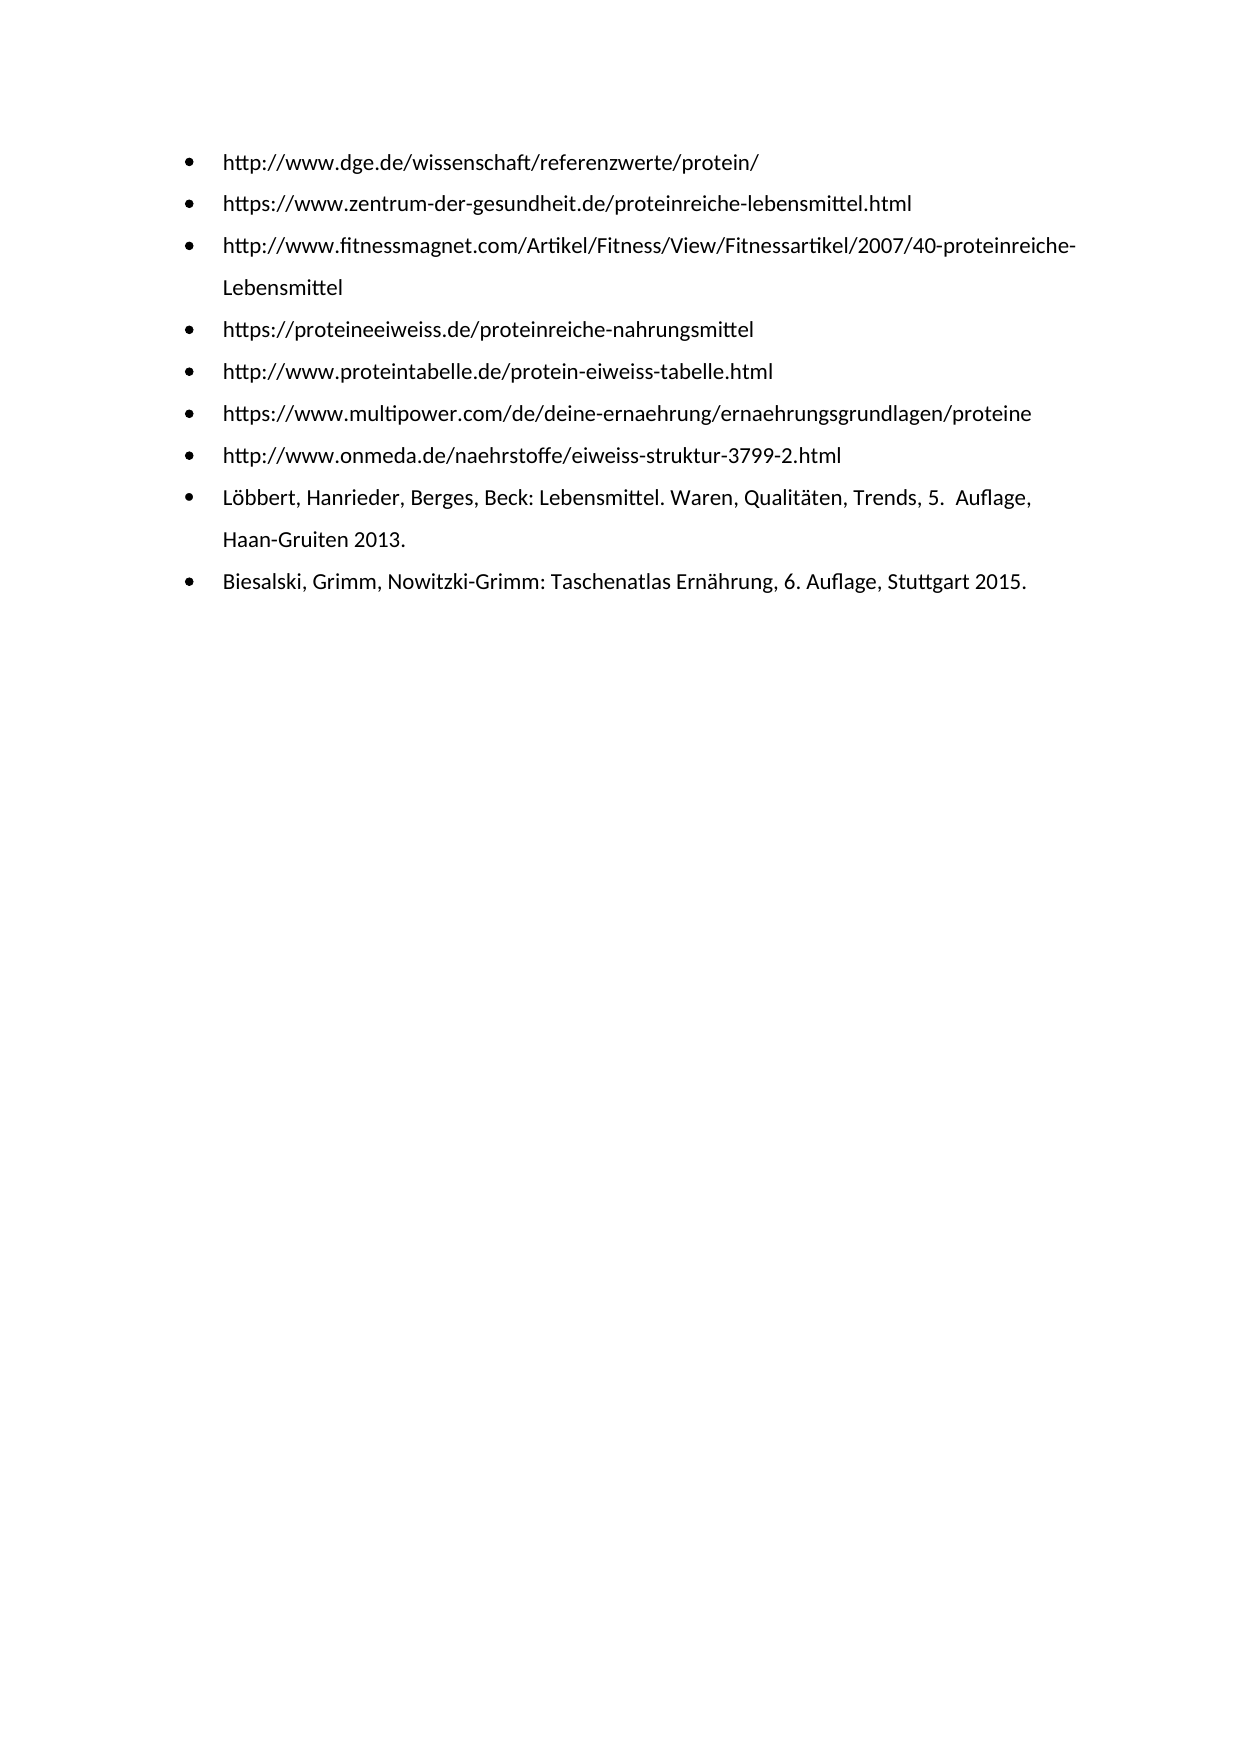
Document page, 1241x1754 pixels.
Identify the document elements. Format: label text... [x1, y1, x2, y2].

list Biesalski, Grimm, Nowitzki-Grimm: Taschenatlas Ernährung, 6. Auflage, Stuttgart 2015. [185, 567, 1093, 595]
list https://www.zentrum-der-gesundheit.de/proteinreiche-lebensmittel.html [185, 189, 1093, 218]
list https://proteineeiweiss.de/proteinreiche-nahrungsmittel [185, 316, 1093, 343]
list Löbbert, Hanrieder, Berges, Beck: Lebensmittel. Waren, Qualitäten, Trends, 5. Auflage, Haan-Gruiten 2013. [185, 483, 1093, 553]
list http://www.fitnessmagnet.com/Artikel/Fitness/View/Fitnessartikel/2007/40-proteinreiche-Lebensmittel [185, 232, 1093, 302]
list http://www.onmeda.de/naehrstoffe/eiweiss-struktur-3799-2.html [185, 441, 1093, 469]
list http://www.dge.de/wissenschaft/referenzwerte/protein/ [185, 148, 1093, 176]
list http://www.proteintabelle.de/protein-eiweiss-tabelle.html [185, 357, 1093, 386]
list https://www.multipower.com/de/deine-ernaehrung/ernaehrungsgrundlagen/proteine [185, 399, 1093, 427]
